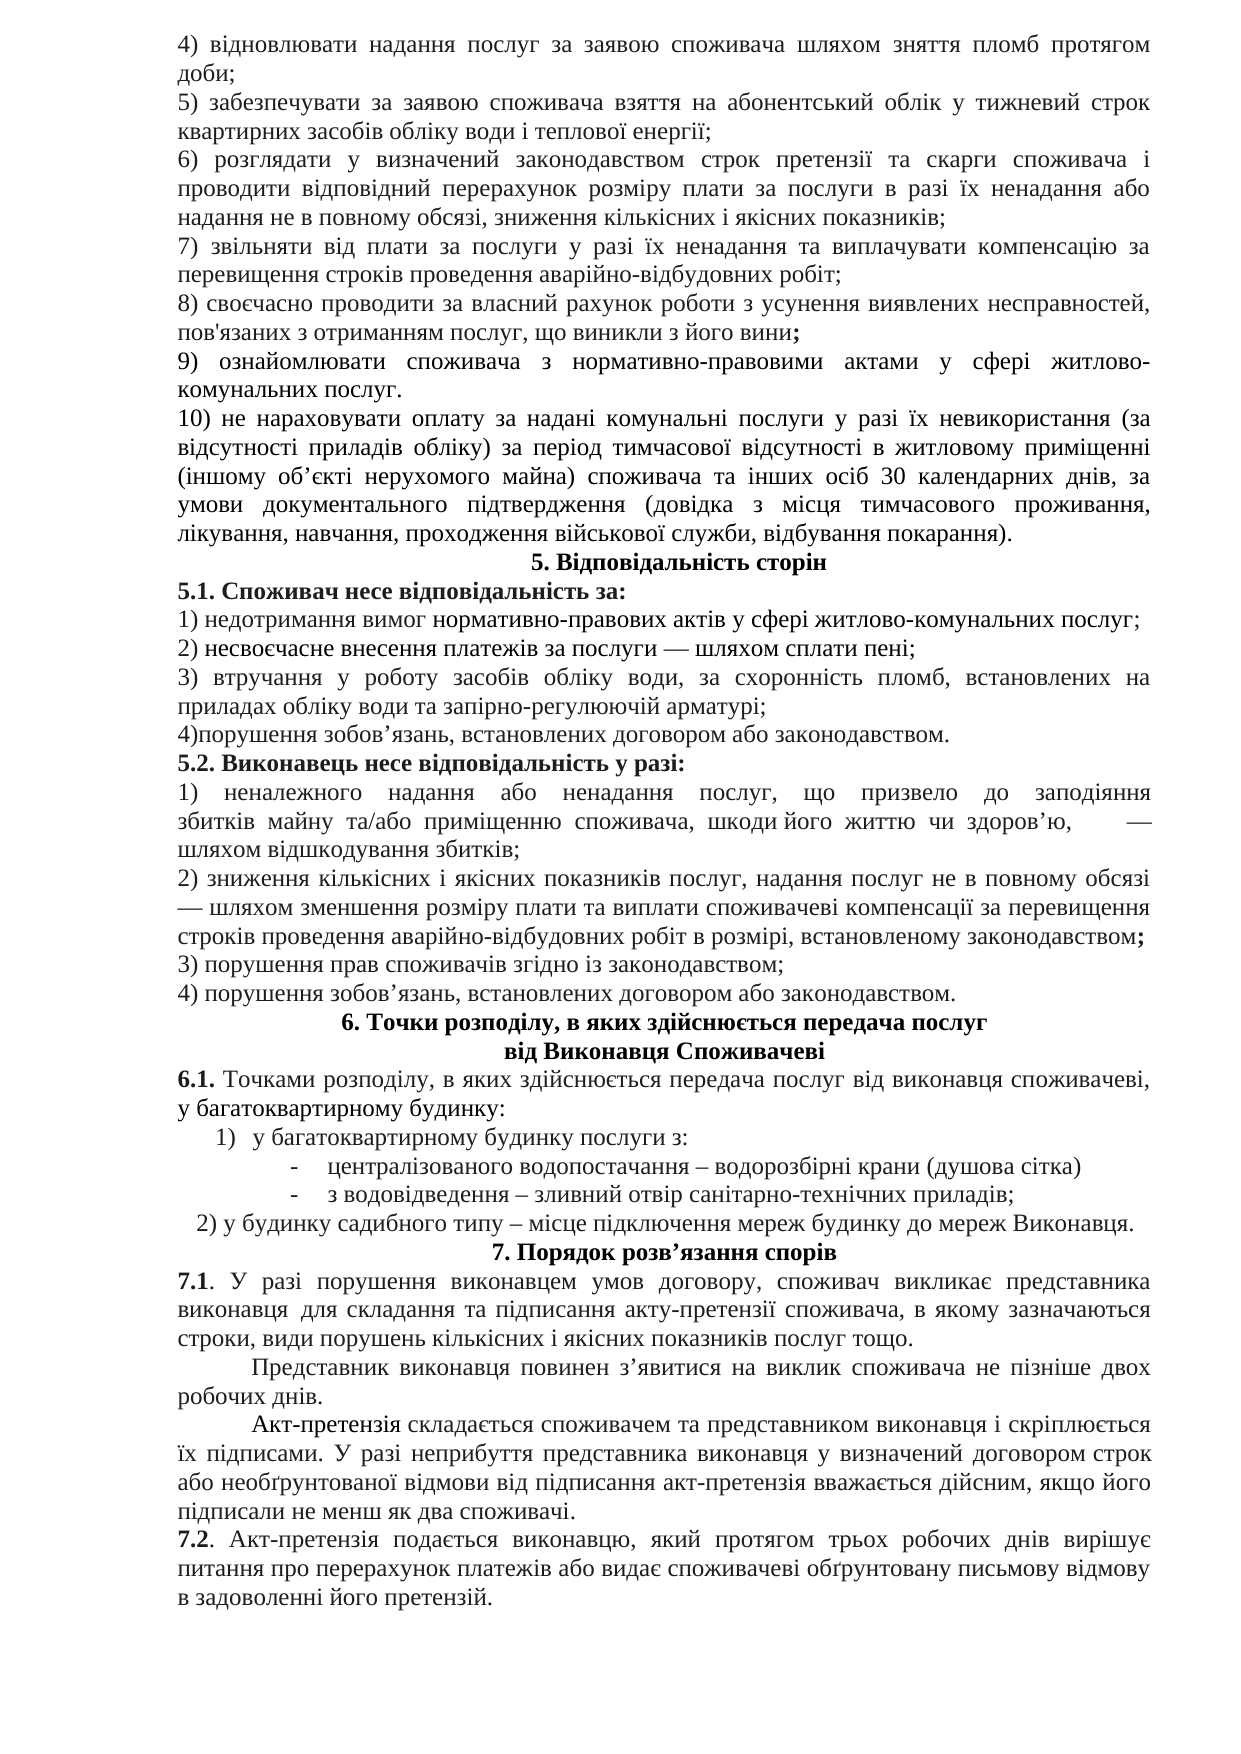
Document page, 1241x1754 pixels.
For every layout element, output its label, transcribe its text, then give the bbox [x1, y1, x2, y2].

text Представник виконавця повинен з’явитися на виклик споживача не пізніше двох робочих днів. [177, 1352, 1152, 1409]
text 5.2. Виконавець несе відповідальність у разі: [177, 748, 1152, 777]
text 7.1. У разі порушення виконавцем умов договору, споживач викликає представника виконавця для складання та підписання акту-претензії споживача, в якому зазначаються строки, види порушень кількісних і якісних показників послуг тощо. [177, 1266, 1152, 1352]
text Акт-претензія складається споживачем та представником виконавця і скріплюється їх підписами. У разі неприбуття представника виконавця у визначений договором строк або необґрунтованої відмови від підписання акт-претензія вважається дійсним, якщо його підписали не менш як два споживачі. [177, 1409, 1152, 1524]
text 2) несвоєчасне внесення платежів за послуги — шляхом сплати пені; [177, 633, 1152, 662]
text 5. Відповідальність сторін [192, 547, 1152, 576]
text 7.2. Акт-претензія подається виконавцю, який протягом трьох робочих днів вирішує питання про перерахунок платежів або видає споживачеві обґрунтовану письмову відмову в задоволенні його претензій. [177, 1524, 1152, 1611]
text 9) ознайомлювати споживача з нормативно-правовими актами у сфері житлово-комунальних послуг. [177, 346, 1152, 403]
text 6. Точки розподілу, в яких здійснюється передача послуг [177, 1007, 1152, 1036]
text від Виконавця Споживачеві [177, 1036, 1152, 1064]
text 6.1. Точками розподілу, в яких здійснюється передача послуг від виконавця споживачеві, у багатоквартирному будинку: [177, 1064, 1152, 1122]
text 5) забезпечувати за заявою споживача взяття на абонентський облік у тижневий строк квартирних засобів обліку води і теплової енергії; [177, 87, 1152, 144]
text 10) не нараховувати оплату за надані комунальні послуги у разі їх невикористання (за відсутності приладів обліку) за період тимчасової відсутності в житловому приміщенні (іншому об’єкті нерухомого майна) споживача та інших осіб 30 календарних днів, за умови документального підтвердження (довідка з місця тимчасового проживання, лікування, навчання, проходження військової служби, відбування покарання). [177, 403, 1152, 547]
text 8) своєчасно проводити за власний рахунок роботи з усунення виявлених несправностей, пов'язаних з отриманням послуг, що виникли з його вини; [177, 288, 1152, 346]
text 4)порушення зобов’язань, встановлених договором або законодавством. [177, 719, 1152, 748]
text 6) розглядати у визначений законодавством строк претензії та скарги споживача і проводити відповідний перерахунок розміру плати за послуги в разі їх ненадання або надання не в повному обсязі, зниження кількісних і якісних показників; [177, 144, 1152, 231]
text 4) порушення зобов’язань, встановлених договором або законодавством. [177, 978, 1152, 1007]
list централізованого водопостачання – водорозбірні крани (душова сітка) [290, 1151, 1152, 1179]
text 2) зниження кількісних і якісних показників послуг, надання послуг не в повному обсязі — шляхом зменшення розміру плати та виплати споживачеві компенсації за перевищення строків проведення аварійно-відбудовних робіт в розмірі, встановленому законодавством; [177, 863, 1152, 949]
text 1) недотримання вимог нормативно-правових актів у сфері житлово-комунальних послуг; [177, 604, 1152, 633]
text 3) порушення прав споживачів згідно із законодавством; [177, 949, 1152, 978]
text 7) звільняти від плати за послуги у разі їх ненадання та виплачувати компенсацію за перевищення строків проведення аварійно-відбудовних робіт; [177, 231, 1152, 288]
list з водовідведення – зливний отвір санітарно-технічних приладів; [290, 1179, 1152, 1208]
list у багатоквартирному будинку послуги з: [215, 1122, 1152, 1151]
text 1) неналежного надання або ненадання послуг, що призвело до заподіяння збитків майну та/або приміщенню споживача, шкоди його життю чи здоров’ю, — шляхом відшкодування збитків; [177, 777, 1152, 863]
text 7. Порядок розв’язання спорів [177, 1237, 1152, 1266]
text 4) відновлювати надання послуг за заявою споживача шляхом зняття пломб протягом доби; [177, 29, 1152, 87]
text 3) втручання у роботу засобів обліку води, за схоронність пломб, встановлених на приладах обліку води та запірно-регулюючій арматурі; [177, 662, 1152, 719]
text 5.1. Споживач несе відповідальність за: [177, 576, 1152, 604]
text 2) у будинку садибного типу – місце підключення мереж будинку до мереж Виконавця. [177, 1208, 1152, 1237]
